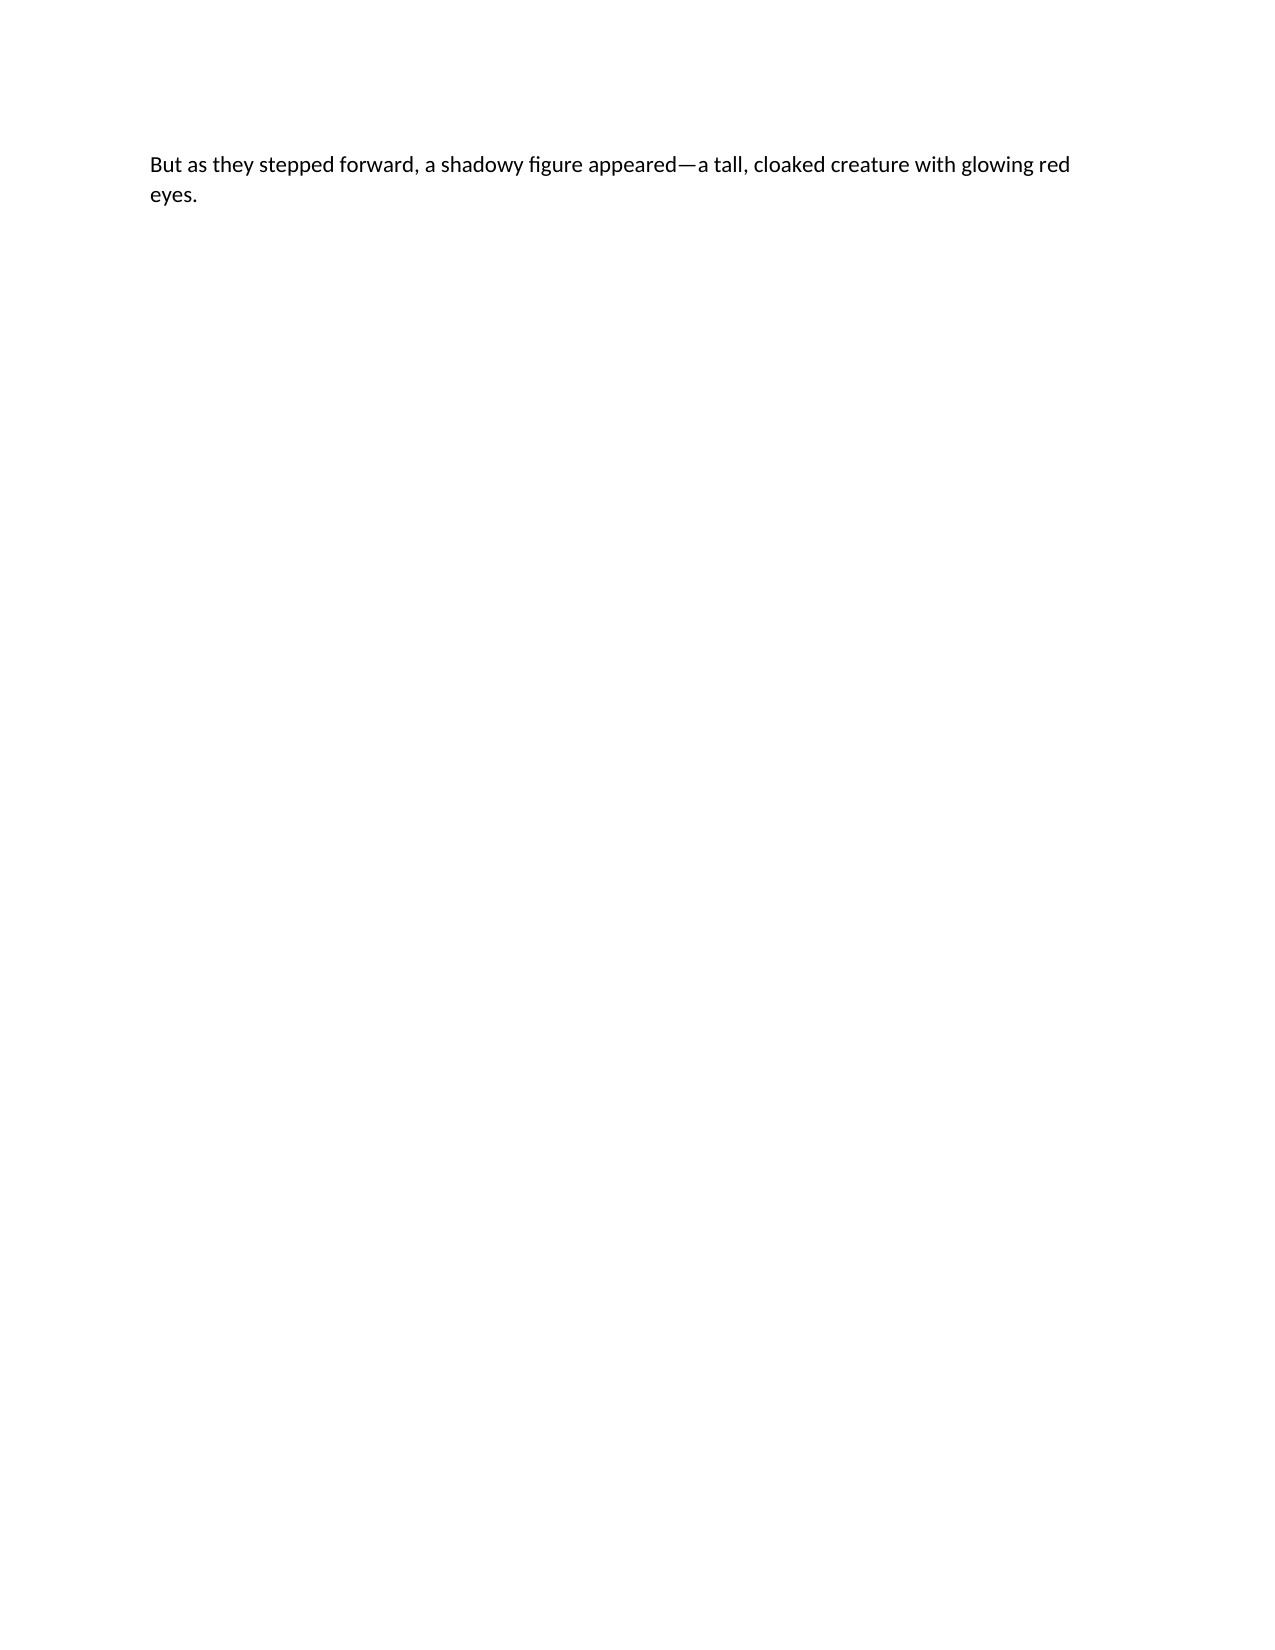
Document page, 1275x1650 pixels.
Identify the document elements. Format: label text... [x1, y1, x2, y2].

text But as they stepped forward, a shadowy figure appeared—a tall, cloaked creature with glowing red eyes. [150, 150, 1125, 208]
